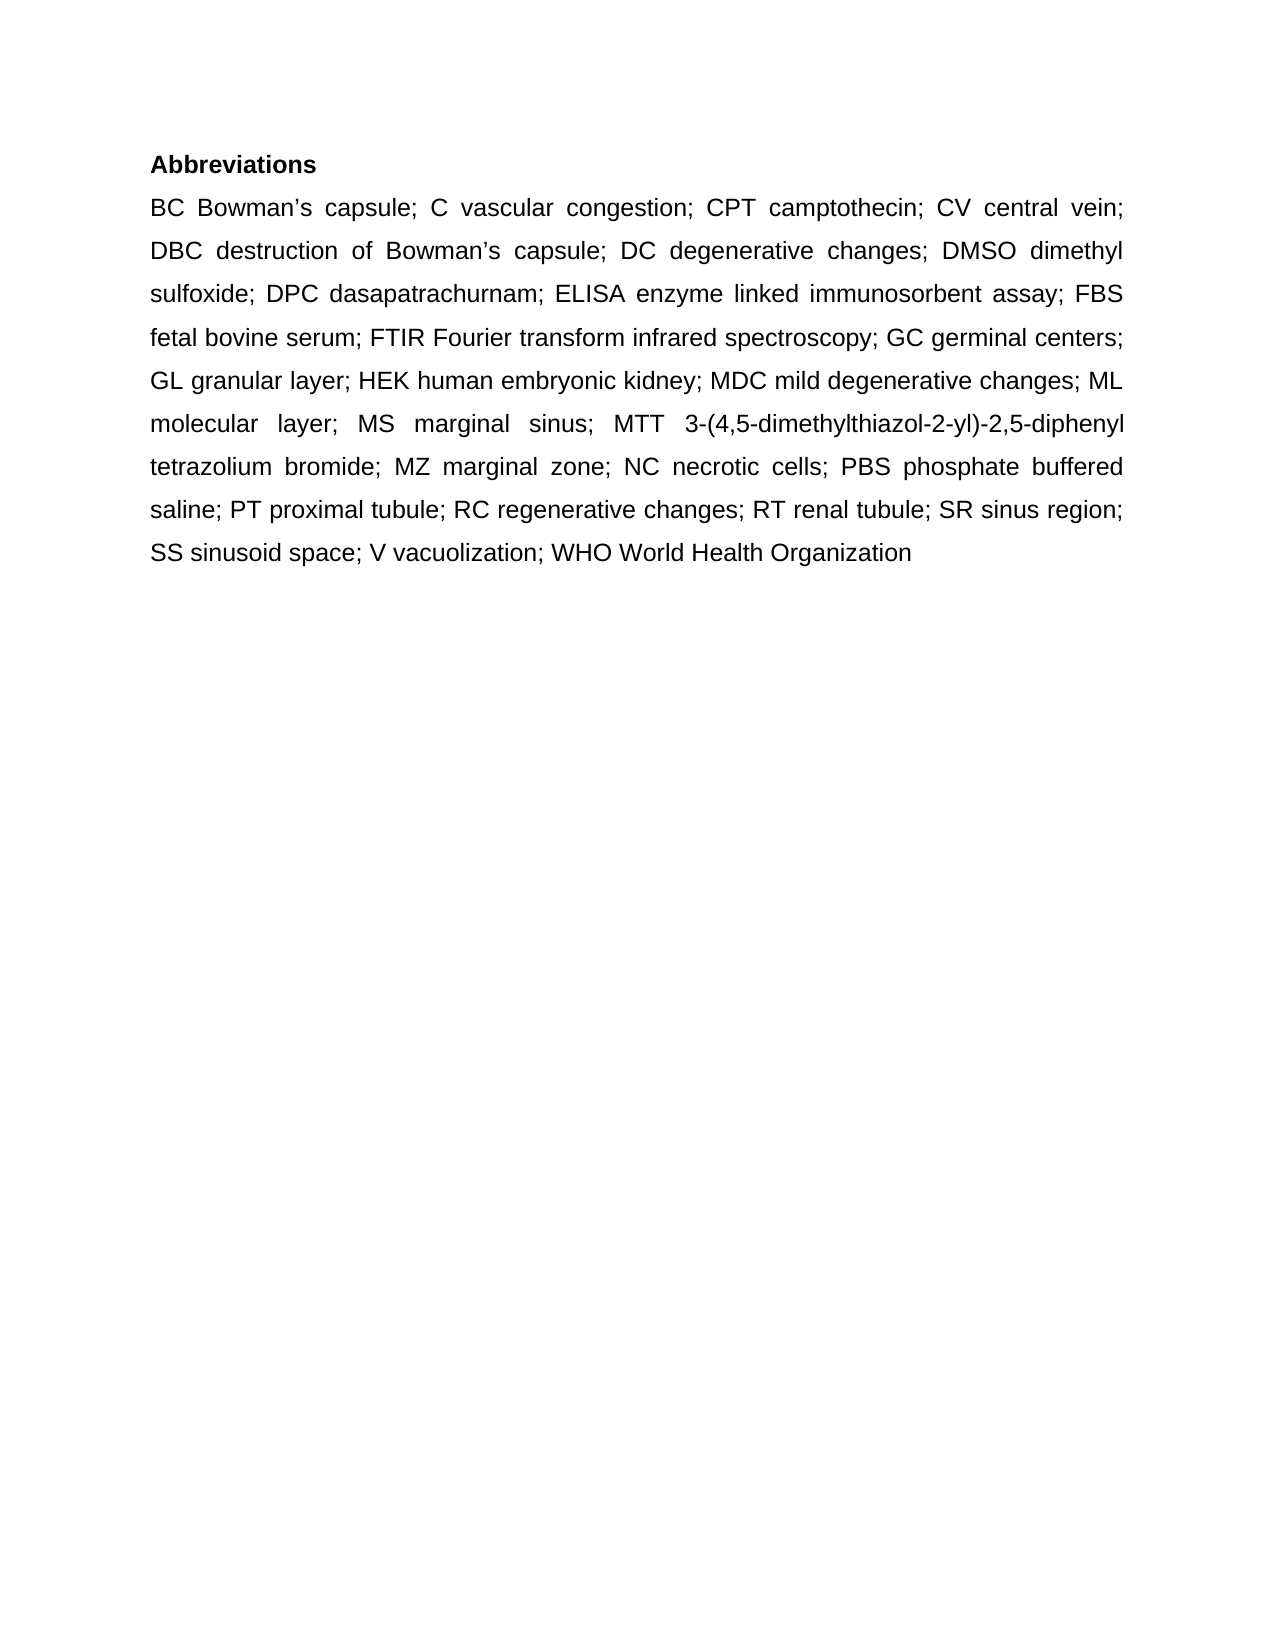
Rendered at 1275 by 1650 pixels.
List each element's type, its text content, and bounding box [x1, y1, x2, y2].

text BC Bowman’s capsule; C vascular congestion; CPT camptothecin; CV central vein; DBC destruction of Bowman’s capsule; DC degenerative changes; DMSO dimethyl sulfoxide; DPC dasapatrachurnam; ELISA enzyme linked immunosorbent assay; FBS fetal bovine serum; FTIR Fourier transform infrared spectroscopy; GC germinal centers; GL granular layer; HEK human embryonic kidney; MDC mild degenerative changes; ML molecular layer; MS marginal sinus; MTT 3-(4,5-dimethylthiazol-2-yl)-2,5-diphenyl tetrazolium bromide; MZ marginal zone; NC necrotic cells; PBS phosphate buffered saline; PT proximal tubule; RC regenerative changes; RT renal tubule; SR sinus region; SS sinusoid space; V vacuolization; WHO World Health Organization [150, 193, 1125, 567]
text Abbreviations [150, 150, 1125, 179]
